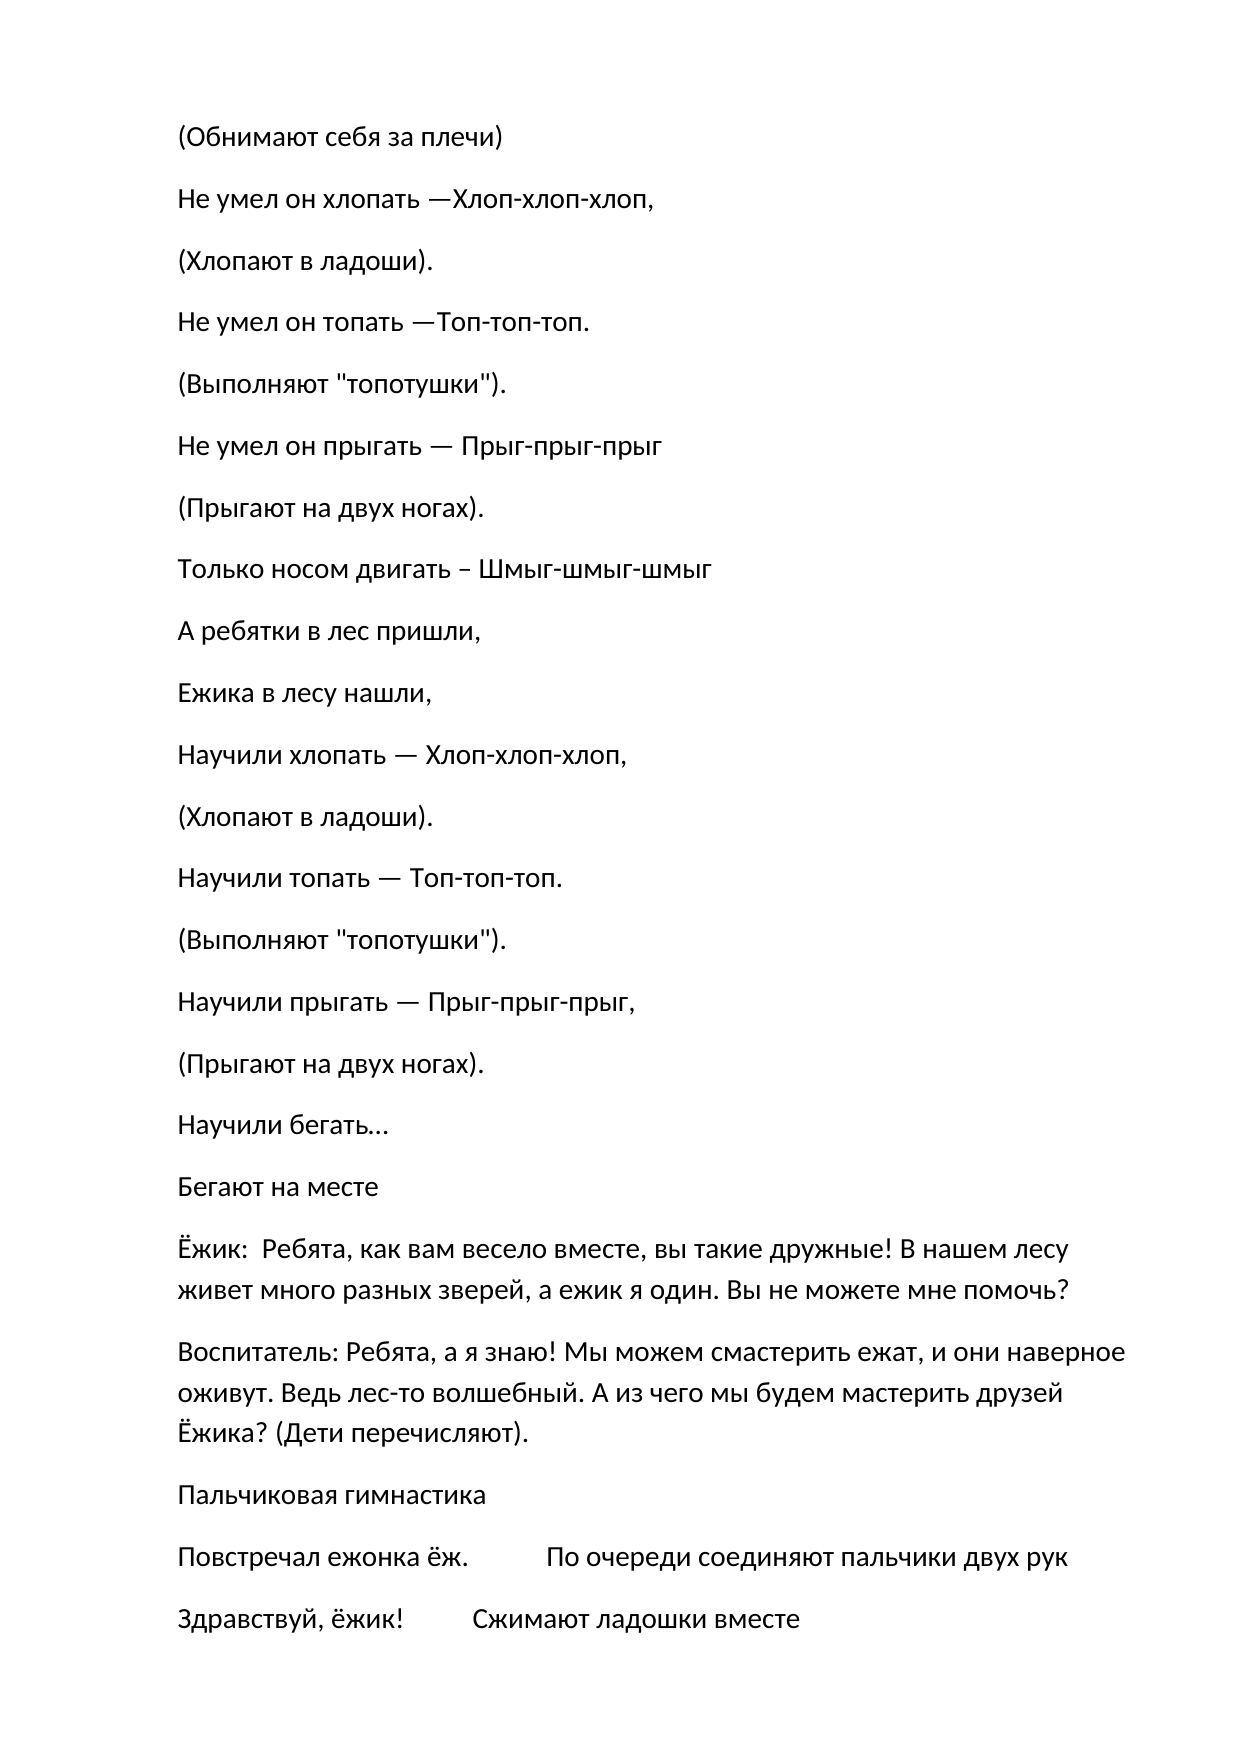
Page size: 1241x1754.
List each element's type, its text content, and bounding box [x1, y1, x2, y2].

text (Обнимают себя за плечи) [177, 118, 1152, 154]
text Воспитатель: Ребята, а я знаю! Мы можем смастерить ежат, и они наверное оживут. Ведь лес-то волшебный. А из чего мы будем мастерить друзей Ёжика? (Дети перечисляют). [177, 1333, 1152, 1450]
text Здравствуй, ёжик! Сжимают ладошки вместе [177, 1600, 1152, 1636]
text А ребятки в лес пришли, [177, 612, 1152, 648]
text Научили прыгать — Прыг-прыг-прыг, [177, 983, 1152, 1018]
text (Выполняют "топотушки"). [177, 365, 1152, 401]
text Не умел он хлопать —Хлоп-хлоп-хлоп, [177, 180, 1152, 216]
text Повстречал ежонка ёж. По очереди соединяют пальчики двух рук [177, 1538, 1152, 1574]
text (Прыгают на двух ногах). [177, 1045, 1152, 1080]
text Научили хлопать — Хлоп-хлоп-хлоп, [177, 736, 1152, 771]
text Бегают на месте [177, 1168, 1152, 1204]
text Ежика в лесу нашли, [177, 674, 1152, 710]
text Ёжик: Ребята, как вам весело вместе, вы такие дружные! В нашем лесу живет много разных зверей, а ежик я один. Вы не можете мне помочь? [177, 1230, 1152, 1307]
text Только носом двигать – Шмыг-шмыг-шмыг [177, 551, 1152, 586]
text Не умел он прыгать — Прыг-прыг-прыг [177, 427, 1152, 463]
text (Хлопают в ладоши). [177, 242, 1152, 277]
text (Прыгают на двух ногах). [177, 489, 1152, 524]
text (Хлопают в ладоши). [177, 798, 1152, 833]
text Научили топать — Топ-топ-топ. [177, 859, 1152, 895]
text Пальчиковая гимнастика [177, 1476, 1152, 1512]
text Научили бегать… [177, 1106, 1152, 1142]
text (Выполняют "топотушки"). [177, 921, 1152, 957]
text Не умел он топать —Топ-топ-топ. [177, 303, 1152, 339]
